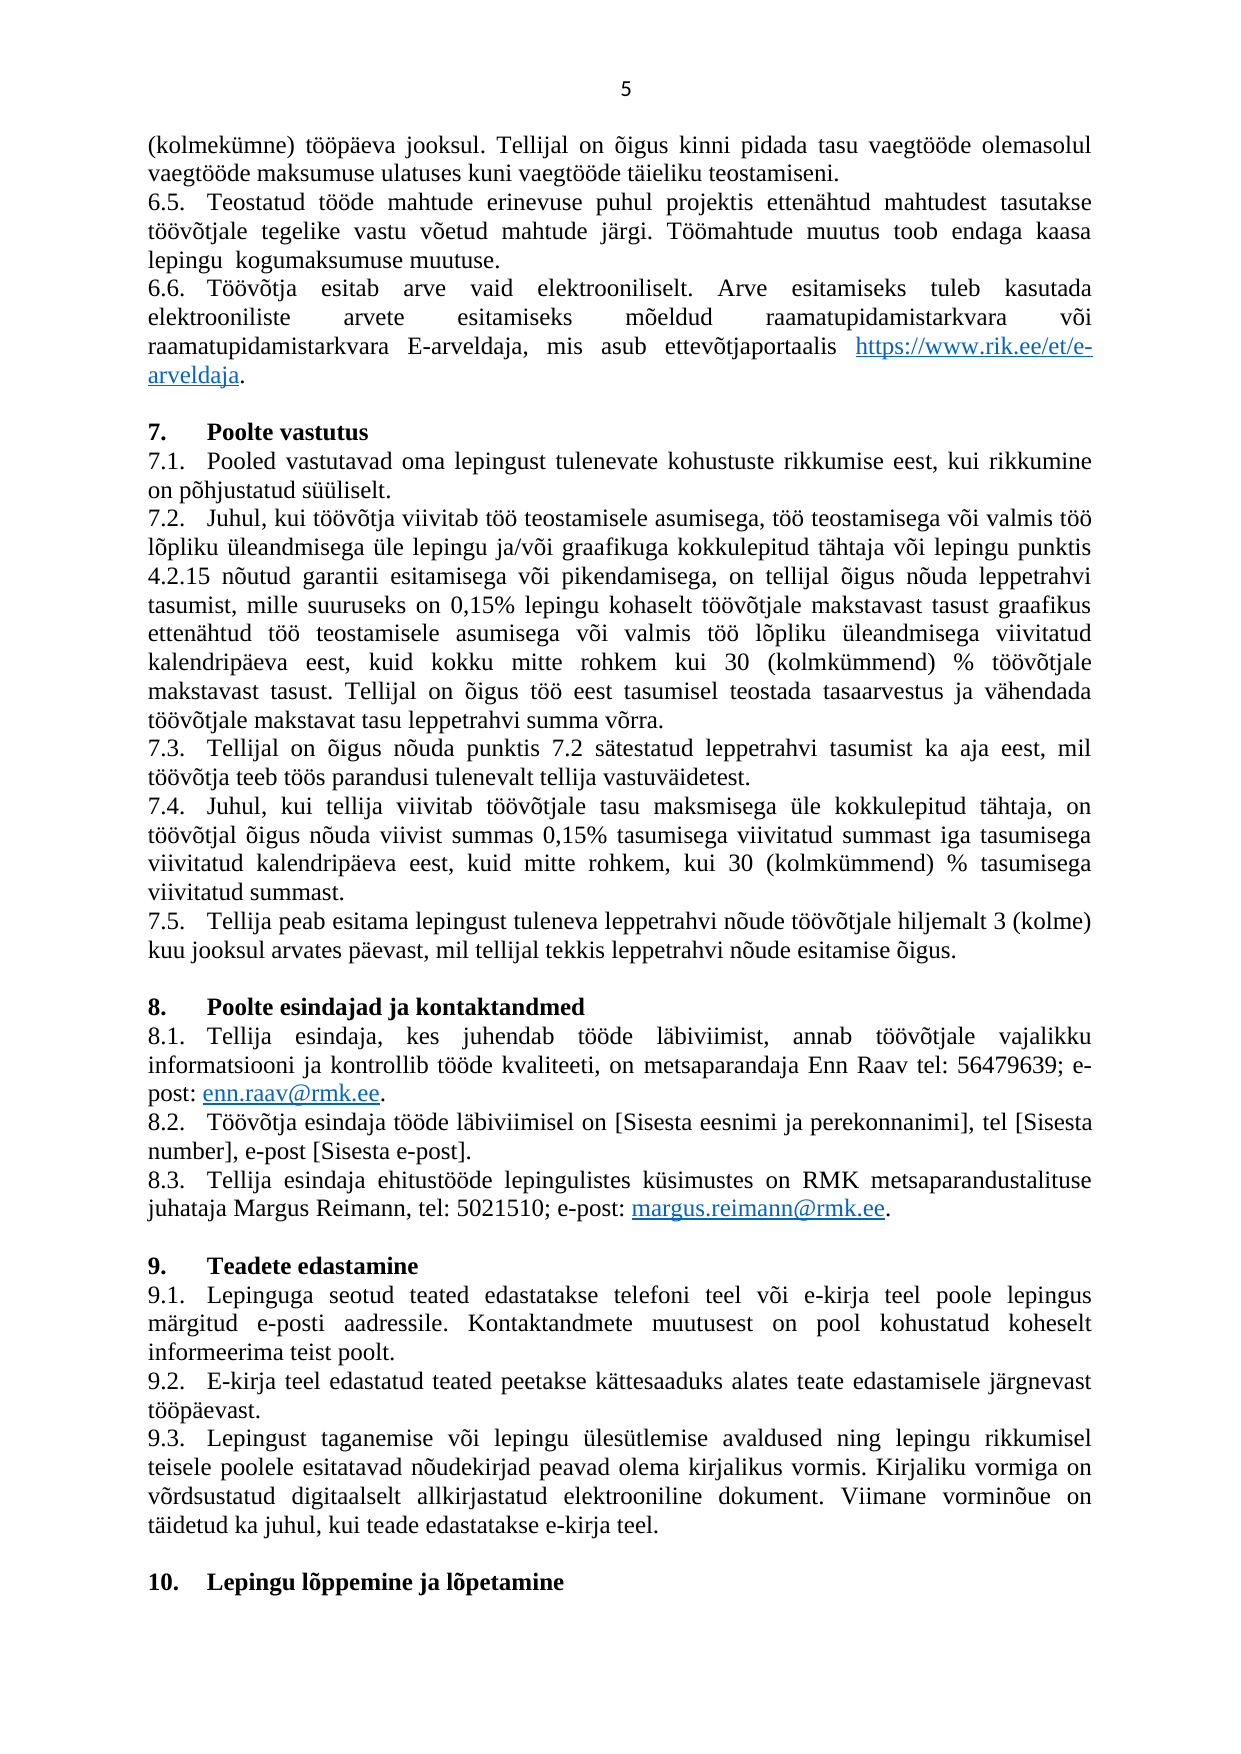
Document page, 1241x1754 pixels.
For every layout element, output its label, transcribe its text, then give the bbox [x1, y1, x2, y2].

text Töövõtja esindaja tööde läbiviimisel on tel , e-post [148, 1107, 1093, 1165]
text Tellija esindaja, kes juhendab tööde läbiviimist, annab töövõtjale vajalikku informatsiooni ja kontrollib tööde kvaliteeti, on metsaparandaja Enn Raav tel: 56479639; e-post: enn.raav@rmk.ee. [148, 1021, 1093, 1107]
text Lepinguga seotud teated edastatakse telefoni teel või e-kirja teel poole lepingus märgitud e-posti aadressile. Kontaktandmete muutusest on pool kohustatud koheselt informeerima teist poolt. [148, 1280, 1093, 1366]
text Juhul, kui töövõtja viivitab töö teostamisele asumisega, töö teostamisega või valmis töö lõpliku üleandmisega üle lepingu ja/või graafikuga kokkulepitud tähtaja või lepingu punktis 4.2.15 nõutud garantii esitamisega või pikendamisega, on tellijal õigus nõuda leppetrahvi tasumist, mille suuruseks on 0,15% lepingu kohaselt töövõtjale makstavast tasust graafikus ettenähtud töö teostamisele asumisega või valmis töö lõpliku üleandmisega viivitatud kalendripäeva eest, kuid kokku mitte rohkem kui 30 (kolmkümmend) % töövõtjale makstavast tasust. Tellijal on õigus töö eest tasumisel teostada tasaarvestus ja vähendada töövõtjale makstavat tasu leppetrahvi summa võrra. [148, 503, 1093, 733]
text Juhul, kui tellija viivitab töövõtjale tasu maksmisega üle kokkulepitud tähtaja, on töövõtjal õigus nõuda viivist summas 0,15% tasumisega viivitatud summast iga tasumisega viivitatud kalendripäeva eest, kuid mitte rohkem, kui 30 (kolmkümmend) % tasumisega viivitatud summast. [148, 791, 1093, 906]
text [148, 130, 1093, 187]
text Lepingu lõppemine ja lõpetamine [148, 1567, 1093, 1596]
text Lepingust taganemise või lepingu ülesütlemise avaldused ning lepingu rikkumisel teisele poolele esitatavad nõudekirjad peavad olema kirjalikus vormis. Kirjaliku vormiga on võrdsustatud digitaalselt allkirjastatud elektrooniline dokument. Viimane vorminõue on täidetud ka juhul, kui teade edastatakse e-kirja teel. [148, 1423, 1093, 1538]
text Poolte vastutus [148, 417, 1093, 446]
text Teostatud tööde mahtude erinevuse puhul projektis ettenähtud mahtudest tasutakse töövõtjale tegelike vastu võetud mahtude järgi. Töömahtude muutus toob endaga kaasa lepingu kogumaksumuse muutuse. [148, 187, 1093, 273]
text Pooled vastutavad oma lepingust tulenevate kohustuste rikkumise eest, kui rikkumine on põhjustatud süüliselt. [148, 446, 1093, 503]
text Tellija esindaja ehitustööde lepingulistes küsimustes on RMK metsaparandustalituse juhataja Margus Reimann, tel: 5021510; e-post: margus.reimann@rmk.ee. [148, 1165, 1093, 1222]
text E-kirja teel edastatud teated peetakse kättesaaduks alates teate edastamisele järgnevast tööpäevast. [148, 1366, 1093, 1423]
text Tellijal on õigus nõuda punktis 7.2 sätestatud leppetrahvi tasumist ka aja eest, mil töövõtja teeb töös parandusi tulenevalt tellija vastuväidetest. [148, 733, 1093, 791]
text Poolte esindajad ja kontaktandmed [148, 992, 1093, 1021]
text Töövõtja esitab arve vaid elektrooniliselt. Arve esitamiseks tuleb kasutada elektrooniliste arvete esitamiseks mõeldud raamatupidamistarkvara või raamatupidamistarkvara E-arveldaja, mis asub ettevõtjaportaalis https://www.rik.ee/et/e-arveldaja. [148, 273, 1093, 388]
text Tellija peab esitama lepingust tuleneva leppetrahvi nõude töövõtjale hiljemalt 3 (kolme) kuu jooksul arvates päevast, mil tellijal tekkis leppetrahvi nõude esitamise õigus. [148, 906, 1093, 963]
text Teadete edastamine [148, 1251, 1093, 1280]
